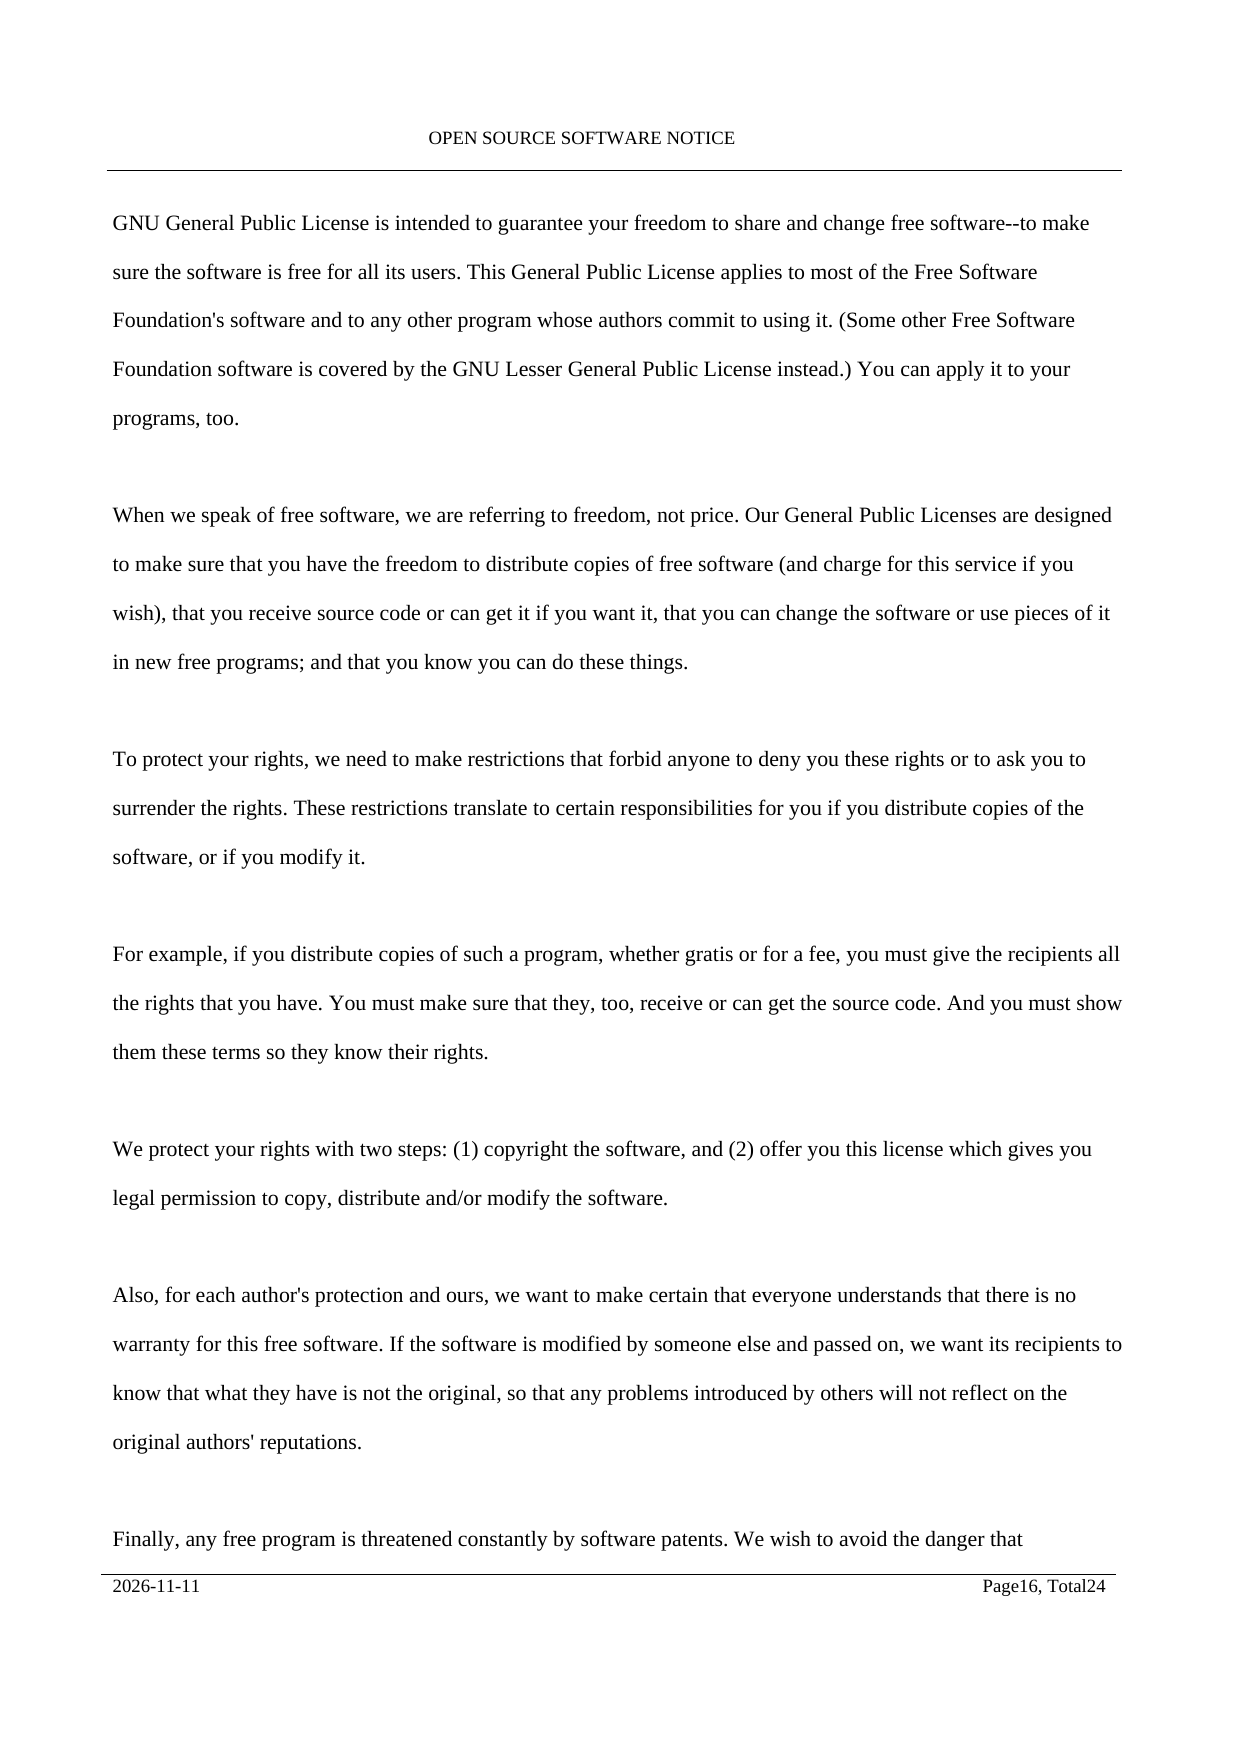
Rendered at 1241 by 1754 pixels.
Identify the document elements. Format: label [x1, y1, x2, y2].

text [112, 206, 1128, 1555]
